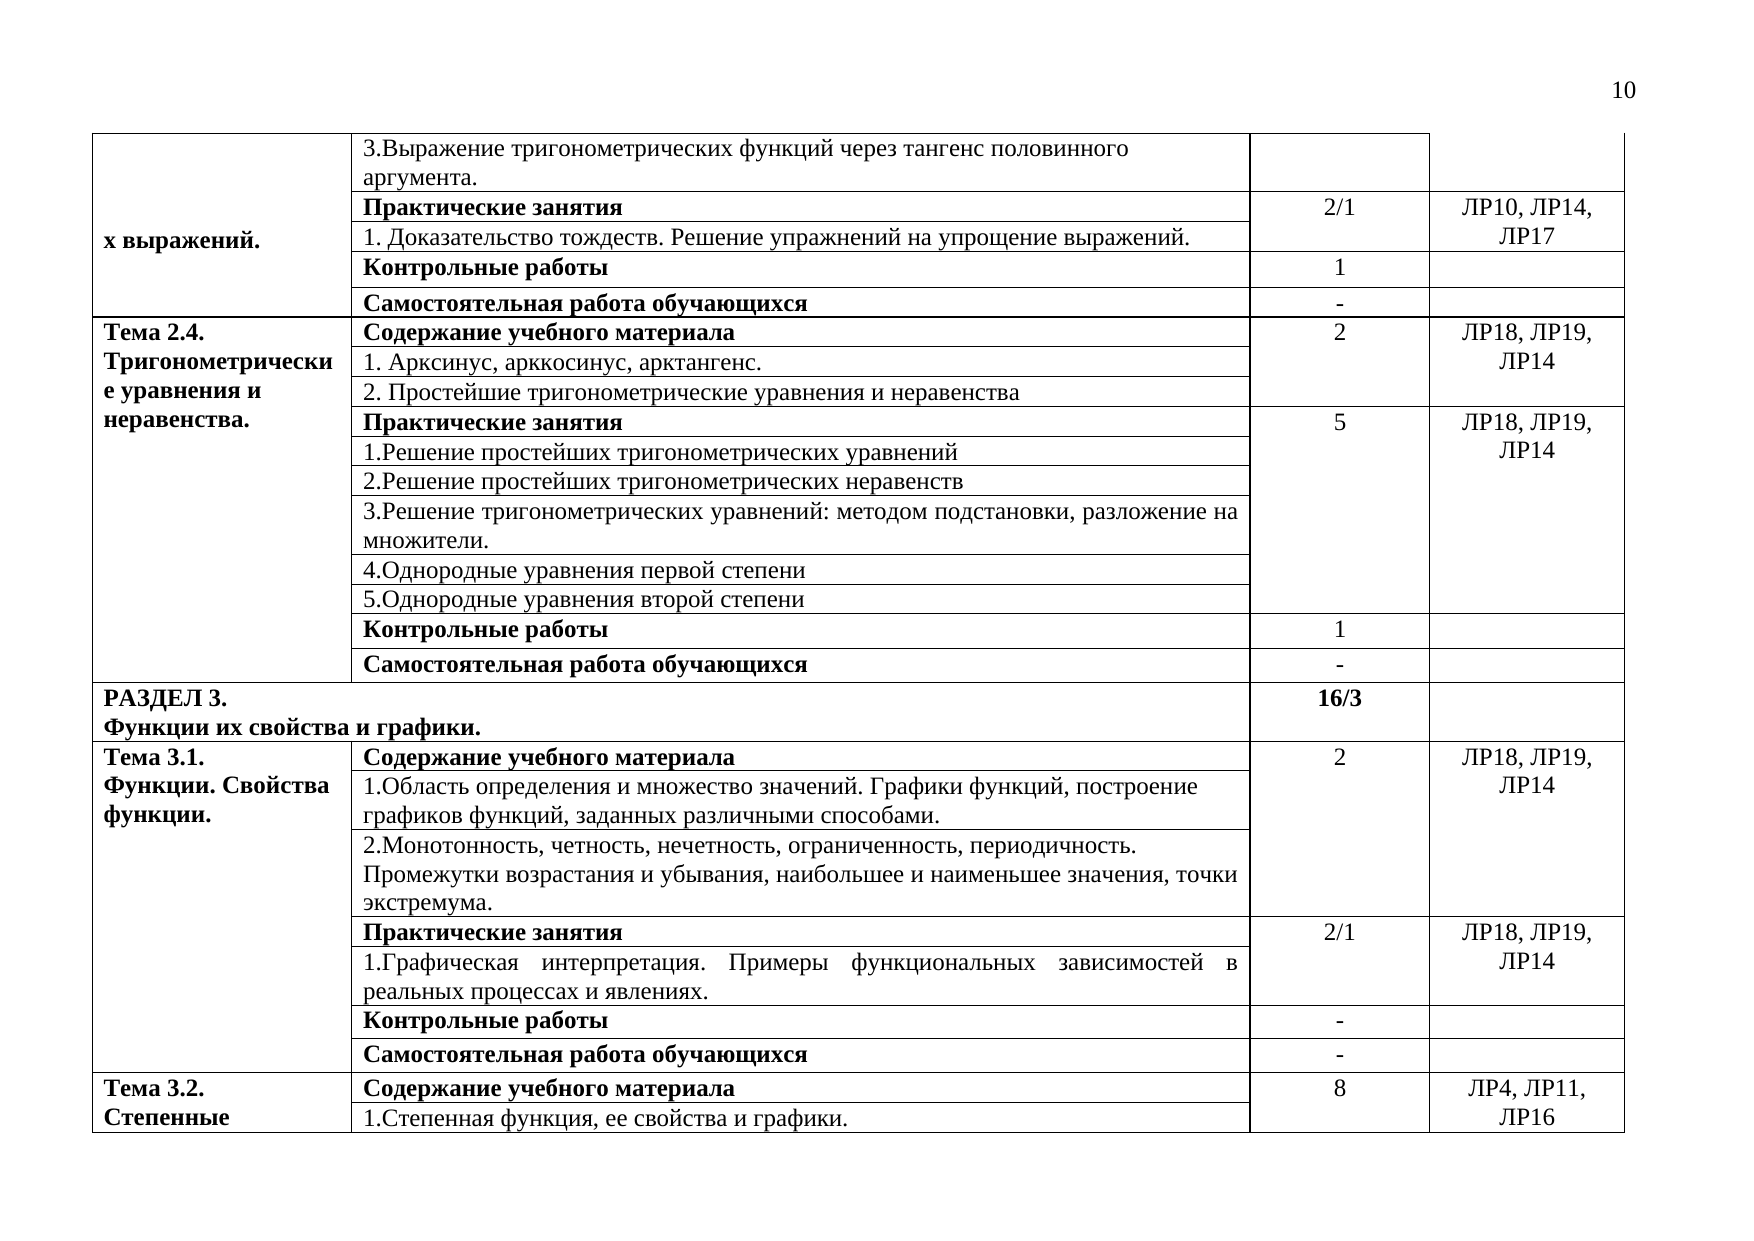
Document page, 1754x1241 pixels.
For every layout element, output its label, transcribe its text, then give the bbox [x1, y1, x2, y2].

table_cell [1430, 288, 1624, 316]
table_cell [1430, 1006, 1624, 1038]
table_cell [1430, 614, 1624, 648]
table_cell ЛР18, ЛР19, ЛР14 [1430, 742, 1624, 916]
table_cell 3.Решение тригонометрических уравнений: методом подстановки, разложение на множители. [352, 496, 1249, 554]
table_cell 2 [1251, 742, 1429, 916]
table_cell ЛР4, ЛР11, ЛР16 [1430, 1073, 1624, 1132]
table_cell Тема 3.1. Функции. Свойства функции. [93, 742, 351, 1072]
table_cell [1430, 1039, 1624, 1072]
table_cell [1430, 683, 1624, 741]
table_cell 2 [1251, 318, 1429, 406]
table_cell Тема 2.4. Тригонометрические уравнения и неравенства. [93, 318, 351, 682]
table_cell - [1251, 1006, 1429, 1038]
table_cell ЛР10, ЛР14, ЛР17 [1430, 192, 1624, 251]
table_cell Самостоятельная работа обучающихся [352, 1039, 1249, 1072]
table_cell 1. Арксинус, арккосинус, арктангенс. [352, 347, 1249, 376]
table_cell [1430, 252, 1624, 287]
table_cell 2. Простейшие тригонометрические уравнения и неравенства [352, 377, 1249, 406]
table_cell РАЗДЕЛ 3. Функции их свойства и графики. [93, 683, 1249, 741]
table_cell 4.Однородные уравнения первой степени [352, 555, 1249, 583]
table_cell 2/1 [1251, 192, 1429, 251]
table_cell Практические занятия [352, 917, 1249, 946]
table_cell - [1251, 649, 1429, 682]
table_cell 2/1 [1251, 917, 1429, 1004]
table_cell 1.Графическая интерпретация. Примеры функциональных зависимостей в реальных процессах и явлениях. [352, 947, 1249, 1004]
table_cell Содержание учебного материала [352, 742, 1249, 770]
table_cell Доказательство тождеств. Решение упражнений на упрощение выражений. [352, 222, 1249, 251]
table_cell - [1251, 1039, 1429, 1072]
table_cell Контрольные работы [352, 614, 1249, 648]
table_cell 8 [1251, 1073, 1429, 1132]
table_cell Самостоятельная работа обучающихся [352, 288, 1249, 316]
table_cell ЛР18, ЛР19, ЛР14 [1430, 917, 1624, 1004]
table_cell [1430, 649, 1624, 682]
table_cell 2.Решение простейших тригонометрических неравенств [352, 466, 1249, 495]
table_cell Контрольные работы [352, 1006, 1249, 1038]
table_cell 1.Область определения и множество значений. Графики функций, построение графиков функций, заданных различными способами. [352, 771, 1249, 829]
table_cell Контрольные работы [352, 252, 1249, 287]
table_cell 5 [1251, 407, 1429, 613]
table_cell Практические занятия [352, 192, 1249, 221]
table_cell 5.Однородные уравнения второй степени [352, 585, 1249, 613]
table_cell Тема 3.2. Степенные функции, показательные, логарифмические и тригонометрические функции. [93, 1073, 351, 1132]
table_cell 1.Степенная функция, ее свойства и графики. [352, 1103, 1249, 1132]
table_cell Содержание учебного материала [352, 1073, 1249, 1102]
table_cell Практические занятия [352, 407, 1249, 436]
table_cell 1 [1251, 252, 1429, 287]
table_cell 1.Решение простейших тригонометрических уравнений [352, 437, 1249, 465]
table_cell Содержание учебного материала [352, 318, 1249, 346]
table_cell ЛР18, ЛР19, ЛР14 [1430, 318, 1624, 406]
table_cell ЛР18, ЛР19, ЛР14 [1430, 407, 1624, 613]
table_cell - [1251, 288, 1429, 316]
table_cell 3.Выражение тригонометрических функций через тангенс половинного аргумента. [352, 134, 1249, 191]
table_cell 16/3 [1251, 683, 1429, 741]
table_cell 2.Монотонность, четность, нечетность, ограниченность, периодичность. Промежутки возрастания и убывания, наибольшее и наименьшее значения, точки экстремума. [352, 830, 1249, 916]
table_cell 1 [1251, 614, 1429, 648]
table_cell Самостоятельная работа обучающихся [352, 649, 1249, 682]
